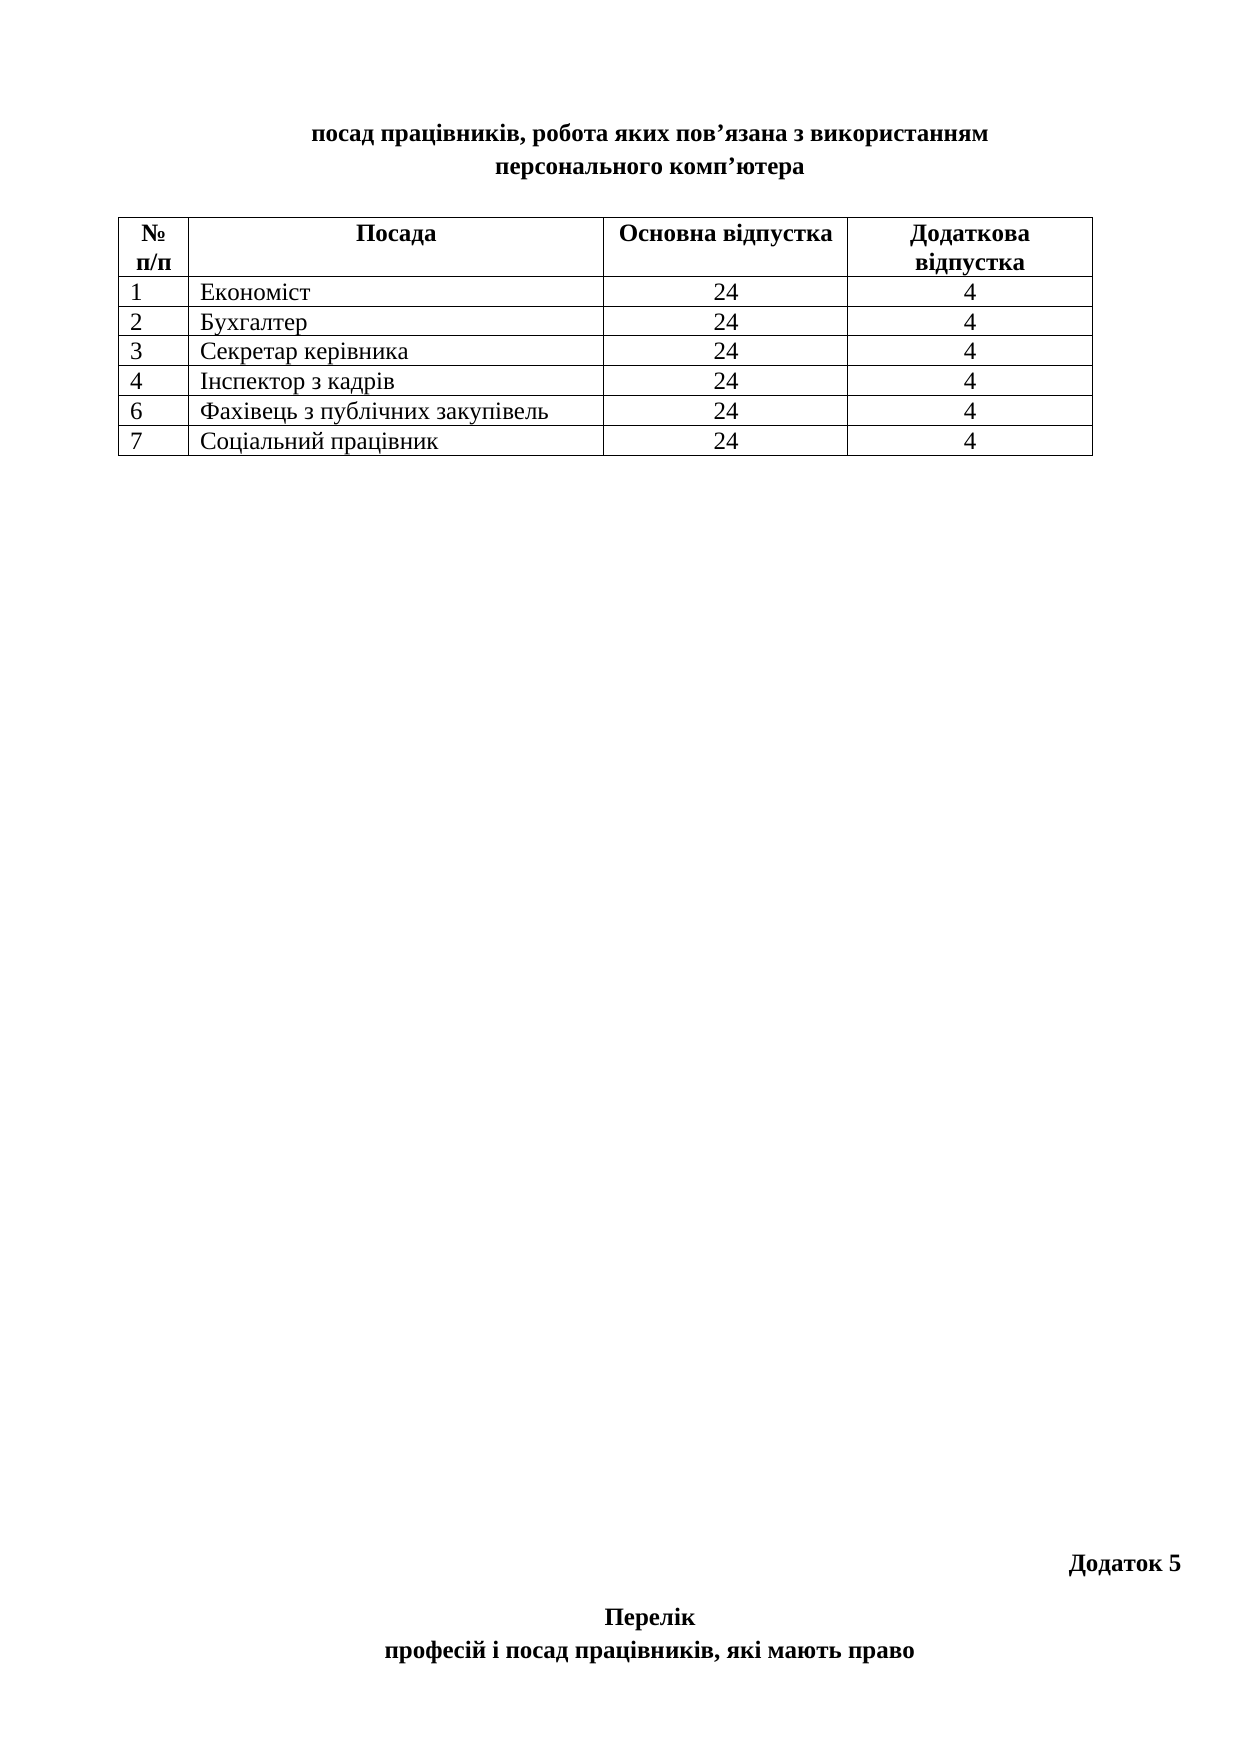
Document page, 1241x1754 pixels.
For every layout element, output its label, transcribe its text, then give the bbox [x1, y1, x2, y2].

table_cell 2 [119, 307, 188, 335]
table_header № п/п [119, 218, 188, 276]
table_cell Інспектор з кадрів [189, 366, 603, 395]
text персонального комп’ютера [118, 151, 1181, 180]
table_cell 4 [119, 366, 188, 395]
table_cell 7 [119, 426, 188, 454]
table_cell 24 [604, 277, 847, 306]
table_cell 24 [604, 426, 847, 454]
table_cell 4 [848, 426, 1092, 454]
table_cell 1 [119, 277, 188, 306]
table_cell 4 [848, 277, 1092, 306]
text Перелік [118, 1602, 1181, 1631]
table_cell 4 [848, 396, 1092, 425]
text Додаток 5 [118, 1548, 1181, 1577]
table_cell Секретар керівника [189, 336, 603, 365]
text посад працівників, робота яких пов’язана з використанням [118, 118, 1181, 147]
table_cell 24 [604, 366, 847, 395]
table_cell 3 [119, 336, 188, 365]
text професій і посад працівників, які мають право [118, 1635, 1181, 1664]
table_cell Економіст [189, 277, 603, 306]
table_header Основна відпустка [604, 218, 847, 276]
table_cell 6 [119, 396, 188, 425]
table_header Додаткова відпустка [848, 218, 1092, 276]
table_header Посада [189, 218, 603, 276]
table_cell Соціальний працівник [189, 426, 603, 454]
table_cell Бухгалтер [189, 307, 603, 335]
table_cell 4 [848, 336, 1092, 365]
table_cell 24 [604, 336, 847, 365]
table_cell 24 [604, 307, 847, 335]
table_cell 4 [848, 307, 1092, 335]
table_cell Фахівець з публічних закупівель [189, 396, 603, 425]
table_cell 24 [604, 396, 847, 425]
table_cell 4 [848, 366, 1092, 395]
